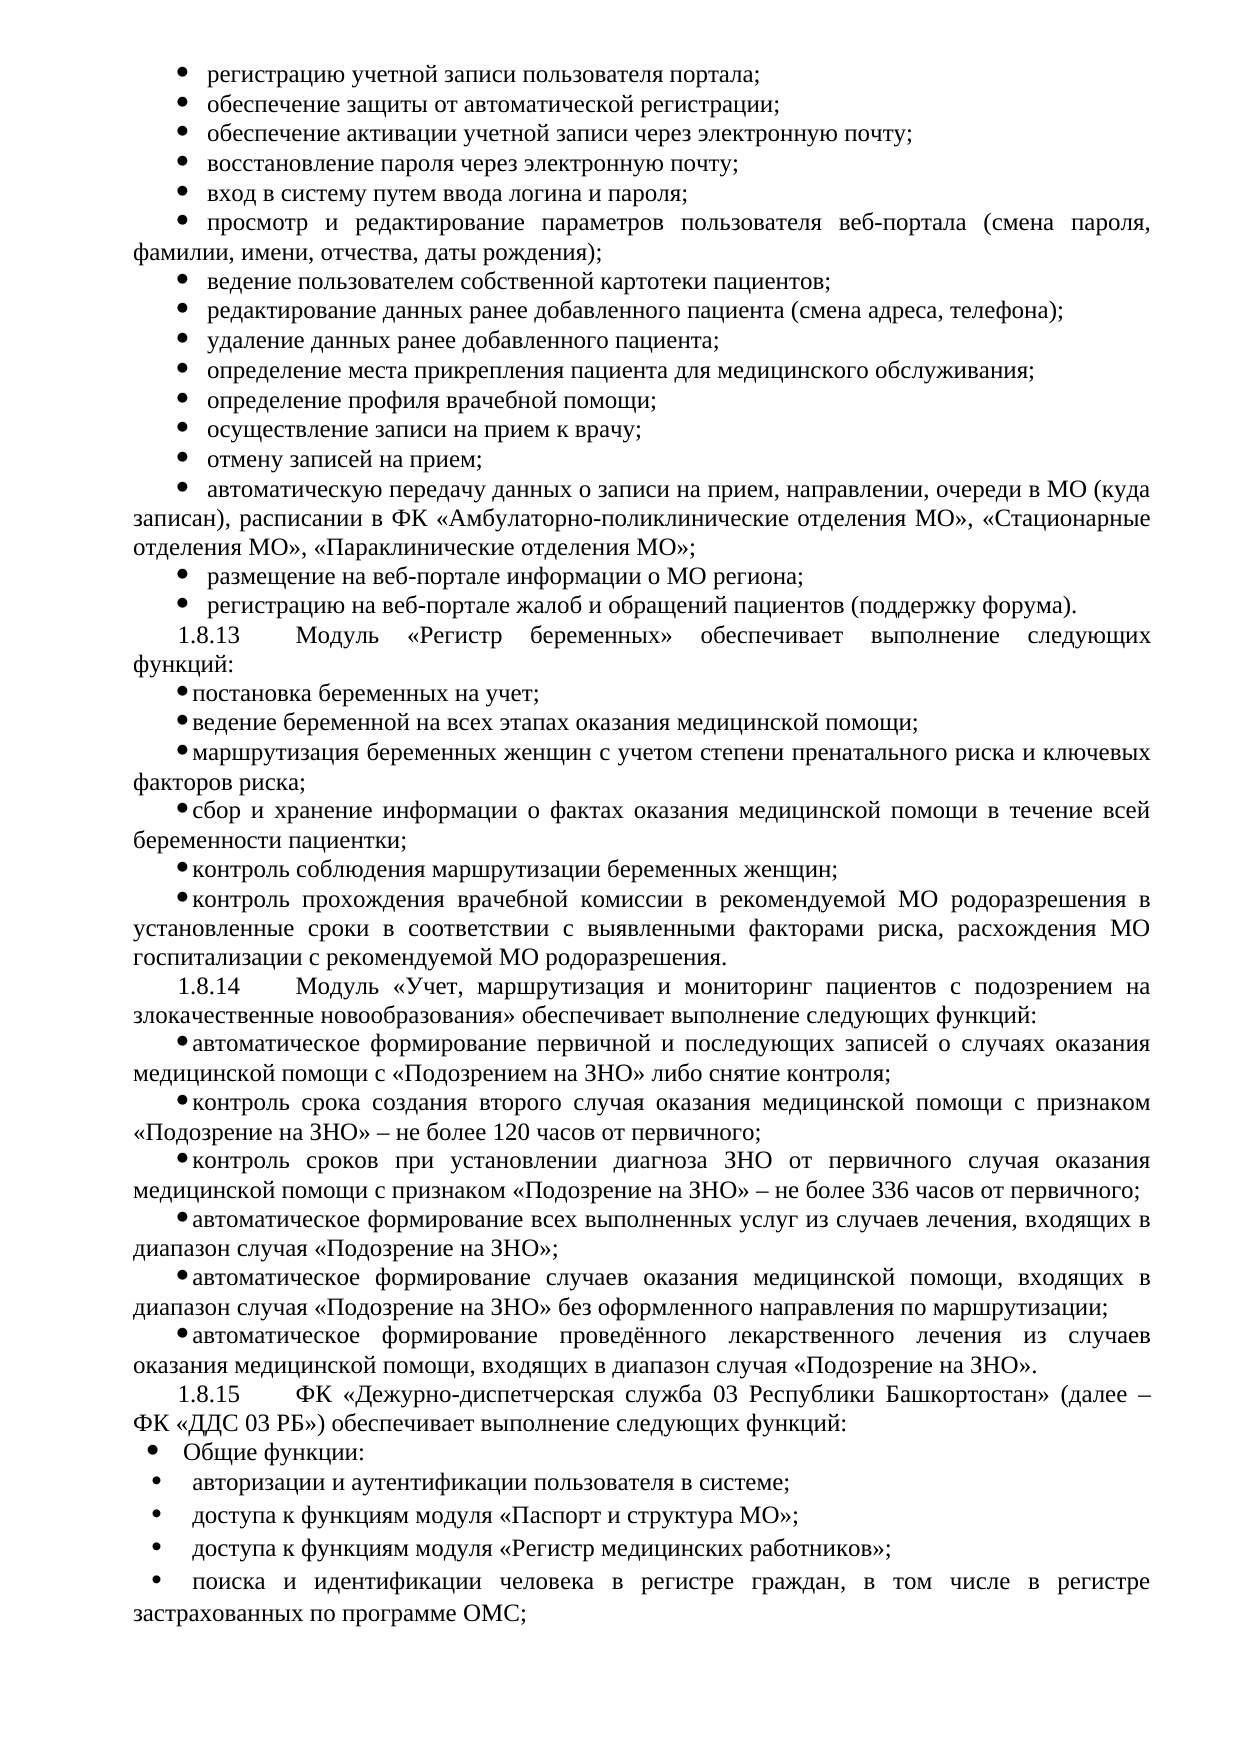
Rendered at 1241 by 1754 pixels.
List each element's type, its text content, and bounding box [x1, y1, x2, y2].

text 1.8.13 Модуль «Регистр беременных» обеспечивает выполнение следующих функций: [133, 620, 1152, 678]
list определение места прикрепления пациента для медицинского обслуживания; [133, 355, 1152, 385]
list просмотр и редактирование параметров пользователя веб-портала (смена пароля, фамилии, имени, отчества, даты рождения); [133, 207, 1152, 266]
list Общие функции: [133, 1437, 1152, 1466]
list автоматическое формирование проведённого лекарственного лечения из случаев оказания медицинской помощи, входящих в диапазон случая «Подозрение на ЗНО». [133, 1321, 1152, 1379]
list редактирование данных ранее добавленного пациента (смена адреса, телефона); [133, 296, 1152, 325]
list ведение беременной на всех этапах оказания медицинской помощи; [133, 707, 1152, 737]
list маршрутизация беременных женщин с учетом степени пренатального риска и ключевых факторов риска; [133, 737, 1152, 796]
list размещение на веб-портале информации о МО региона; [133, 561, 1152, 591]
list обеспечение активации учетной записи через электронную почту; [133, 118, 1152, 148]
list автоматическое формирование всех выполненных услуг из случаев лечения, входящих в диапазон случая «Подозрение на ЗНО»; [133, 1204, 1152, 1262]
list авторизации и аутентификации пользователя в системе; [133, 1466, 1152, 1499]
list доступа к функциям модуля «Регистр медицинских работников»; [133, 1532, 1152, 1565]
list автоматическое формирование случаев оказания медицинской помощи, входящих в диапазон случая «Подозрение на ЗНО» без оформленного направления по маршрутизации; [133, 1262, 1152, 1321]
list обеспечение защиты от автоматической регистрации; [133, 89, 1152, 118]
list регистрацию учетной записи пользователя портала; [133, 59, 1152, 89]
list сбор и хранение информации о фактах оказания медицинской помощи в течение всей беременности пациентки; [133, 796, 1152, 854]
list отмену записей на прием; [133, 444, 1152, 474]
list ведение пользователем собственной картотеки пациентов; [133, 266, 1152, 296]
list вход в систему путем ввода логина и пароля; [133, 178, 1152, 207]
list доступа к функциям модуля «Паспорт и структура МО»; [133, 1499, 1152, 1532]
list регистрацию на веб-портале жалоб и обращений пациентов (поддержку форума). [133, 591, 1152, 620]
list автоматическую передачу данных о записи на прием, направлении, очереди в МО (куда записан), расписании в ФК «Амбулаторно-поликлинические отделения МО», «Стационарные отделения МО», «Параклинические отделения МО»; [133, 474, 1152, 561]
list определение профиля врачебной помощи; [133, 385, 1152, 414]
text 1.8.14 Модуль «Учет, маршрутизация и мониторинг пациентов с подозрением на злокачественные новообразования» обеспечивает выполнение следующих функций: [133, 971, 1152, 1028]
list восстановление пароля через электронную почту; [133, 148, 1152, 178]
list удаление данных ранее добавленного пациента; [133, 325, 1152, 355]
text 1.8.15 ФК «Дежурно-диспетчерская служба 03 Республики Башкортостан» (далее – ФК «ДДС 03 РБ») обеспечивает выполнение следующих функций: [133, 1379, 1152, 1437]
list автоматическое формирование первичной и последующих записей о случаях оказания медицинской помощи с «Подозрением на ЗНО» либо снятие контроля; [133, 1028, 1152, 1087]
list контроль срока создания второго случая оказания медицинской помощи с признаком «Подозрение на ЗНО» – не более 120 часов от первичного; [133, 1087, 1152, 1145]
list осуществление записи на прием к врачу; [133, 414, 1152, 444]
list контроль сроков при установлении диагноза ЗНО от первичного случая оказания медицинской помощи с признаком «Подозрение на ЗНО» – не более 336 часов от первичного; [133, 1145, 1152, 1204]
list контроль прохождения врачебной комиссии в рекомендуемой МО родоразрешения в установленные сроки в соответствии с выявленными факторами риска, расхождения МО госпитализации с рекомендуемой МО родоразрешения. [133, 884, 1152, 971]
list контроль соблюдения маршрутизации беременных женщин; [133, 854, 1152, 884]
list постановка беременных на учет; [133, 678, 1152, 707]
list поиска и идентификации человека в регистре граждан, в том числе в регистре застрахованных по программе ОМС; [133, 1565, 1152, 1627]
